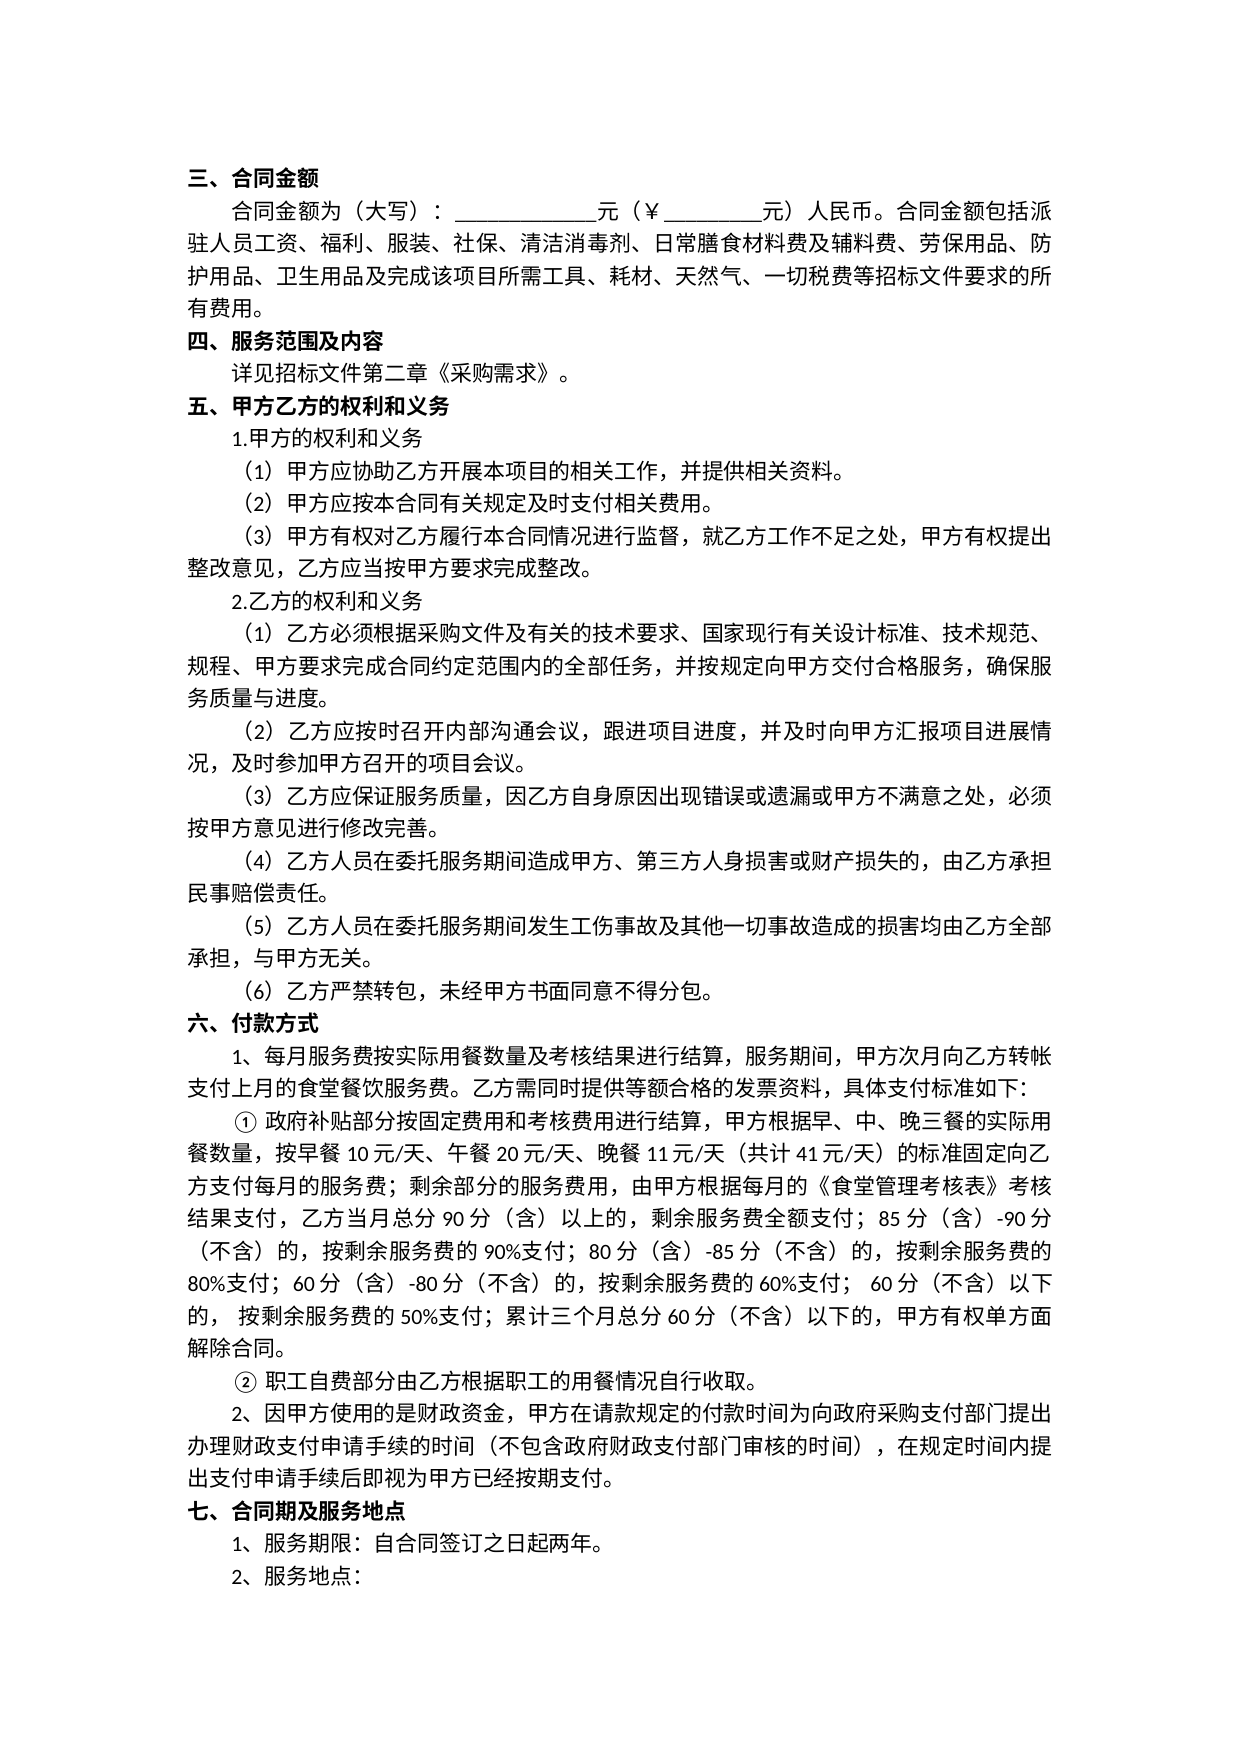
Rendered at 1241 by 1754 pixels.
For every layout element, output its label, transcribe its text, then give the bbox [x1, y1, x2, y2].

text ②职工自费部分由乙方根据职工的用餐情况自行收取。 [187, 1364, 1053, 1397]
text （1）乙方必须根据采购文件及有关的技术要求、国家现行有关设计标准、技术规范、规程、甲方要求完成合同约定范围内的全部任务，并按规定向甲方交付合格服务，确保服务质量与进度。 [187, 617, 1053, 714]
text 合同金额为（大写）：_____________元（￥_________元）人民币。合同金额包括派驻人员工资、福利、服装、社保、清洁消毒剂、日常膳食材料费及辅料费、劳保用品、防护用品、卫生用品及完成该项目所需工具、耗材、天然气、一切税费等招标文件要求的所有费用。 [187, 194, 1053, 324]
text （3）乙方应保证服务质量，因乙方自身原因出现错误或遗漏或甲方不满意之处，必须按甲方意见进行修改完善。 [187, 779, 1053, 844]
text 1、服务期限：自合同签订之日起两年。 [187, 1527, 1053, 1559]
text （5）乙方人员在委托服务期间发生工伤事故及其他一切事故造成的损害均由乙方全部承担，与甲方无关。 [187, 909, 1053, 974]
text （6）乙方严禁转包，未经甲方书面同意不得分包。 [187, 974, 1053, 1007]
text 七、合同期及服务地点 [187, 1494, 1053, 1527]
text （2）甲方应按本合同有关规定及时支付相关费用。 [187, 487, 1053, 519]
text 2.乙方的权利和义务 [187, 584, 1053, 617]
text 1、每月服务费按实际用餐数量及考核结果进行结算，服务期间，甲方次月向乙方转帐支付上月的食堂餐饮服务费。乙方需同时提供等额合格的发票资料，具体支付标准如下： [187, 1039, 1053, 1104]
text 五、甲方乙方的权利和义务 [187, 389, 1053, 422]
text ①政府补贴部分按固定费用和考核费用进行结算，甲方根据早、中、晚三餐的实际用餐数量，按早餐10元/天、午餐20元/天、晚餐11元/天（共计41元/天）的标准固定向乙方支付每月的服务费；剩余部分的服务费用，由甲方根据每月的《食堂管理考核表》考核结果支付，乙方当月总分90分（含）以上的，剩余服务费全额支付；85分（含）-90分（不含）的，按剩余服务费的90%支付；80分（含）-85分（不含）的，按剩余服务费的80%支付；60分（含）-80分（不含）的，按剩余服务费的60%支付； 60分（不含）以下的， 按剩余服务费的50%支付；累计三个月总分60分（不含）以下的，甲方有权单方面解除合同。 [187, 1104, 1053, 1364]
text （1）甲方应协助乙方开展本项目的相关工作，并提供相关资料。 [187, 454, 1053, 487]
text （2）乙方应按时召开内部沟通会议，跟进项目进度，并及时向甲方汇报项目进展情况，及时参加甲方召开的项目会议。 [187, 714, 1053, 779]
text 四、服务范围及内容 [187, 324, 1053, 357]
text （4）乙方人员在委托服务期间造成甲方、第三方人身损害或财产损失的，由乙方承担民事赔偿责任。 [187, 844, 1053, 909]
text 2、服务地点： [187, 1559, 1053, 1592]
text 2、因甲方使用的是财政资金，甲方在请款规定的付款时间为向政府采购支付部门提出办理财政支付申请手续的时间（不包含政府财政支付部门审核的时间），在规定时间内提出支付申请手续后即视为甲方已经按期支付。 [187, 1397, 1053, 1494]
text （3）甲方有权对乙方履行本合同情况进行监督，就乙方工作不足之处，甲方有权提出整改意见，乙方应当按甲方要求完成整改。 [187, 519, 1053, 584]
text 详见招标文件第二章《采购需求》。 [187, 357, 1053, 389]
text 六、付款方式 [187, 1007, 1053, 1039]
text 三、合同金额 [187, 162, 1053, 194]
text 1.甲方的权利和义务 [187, 422, 1053, 454]
